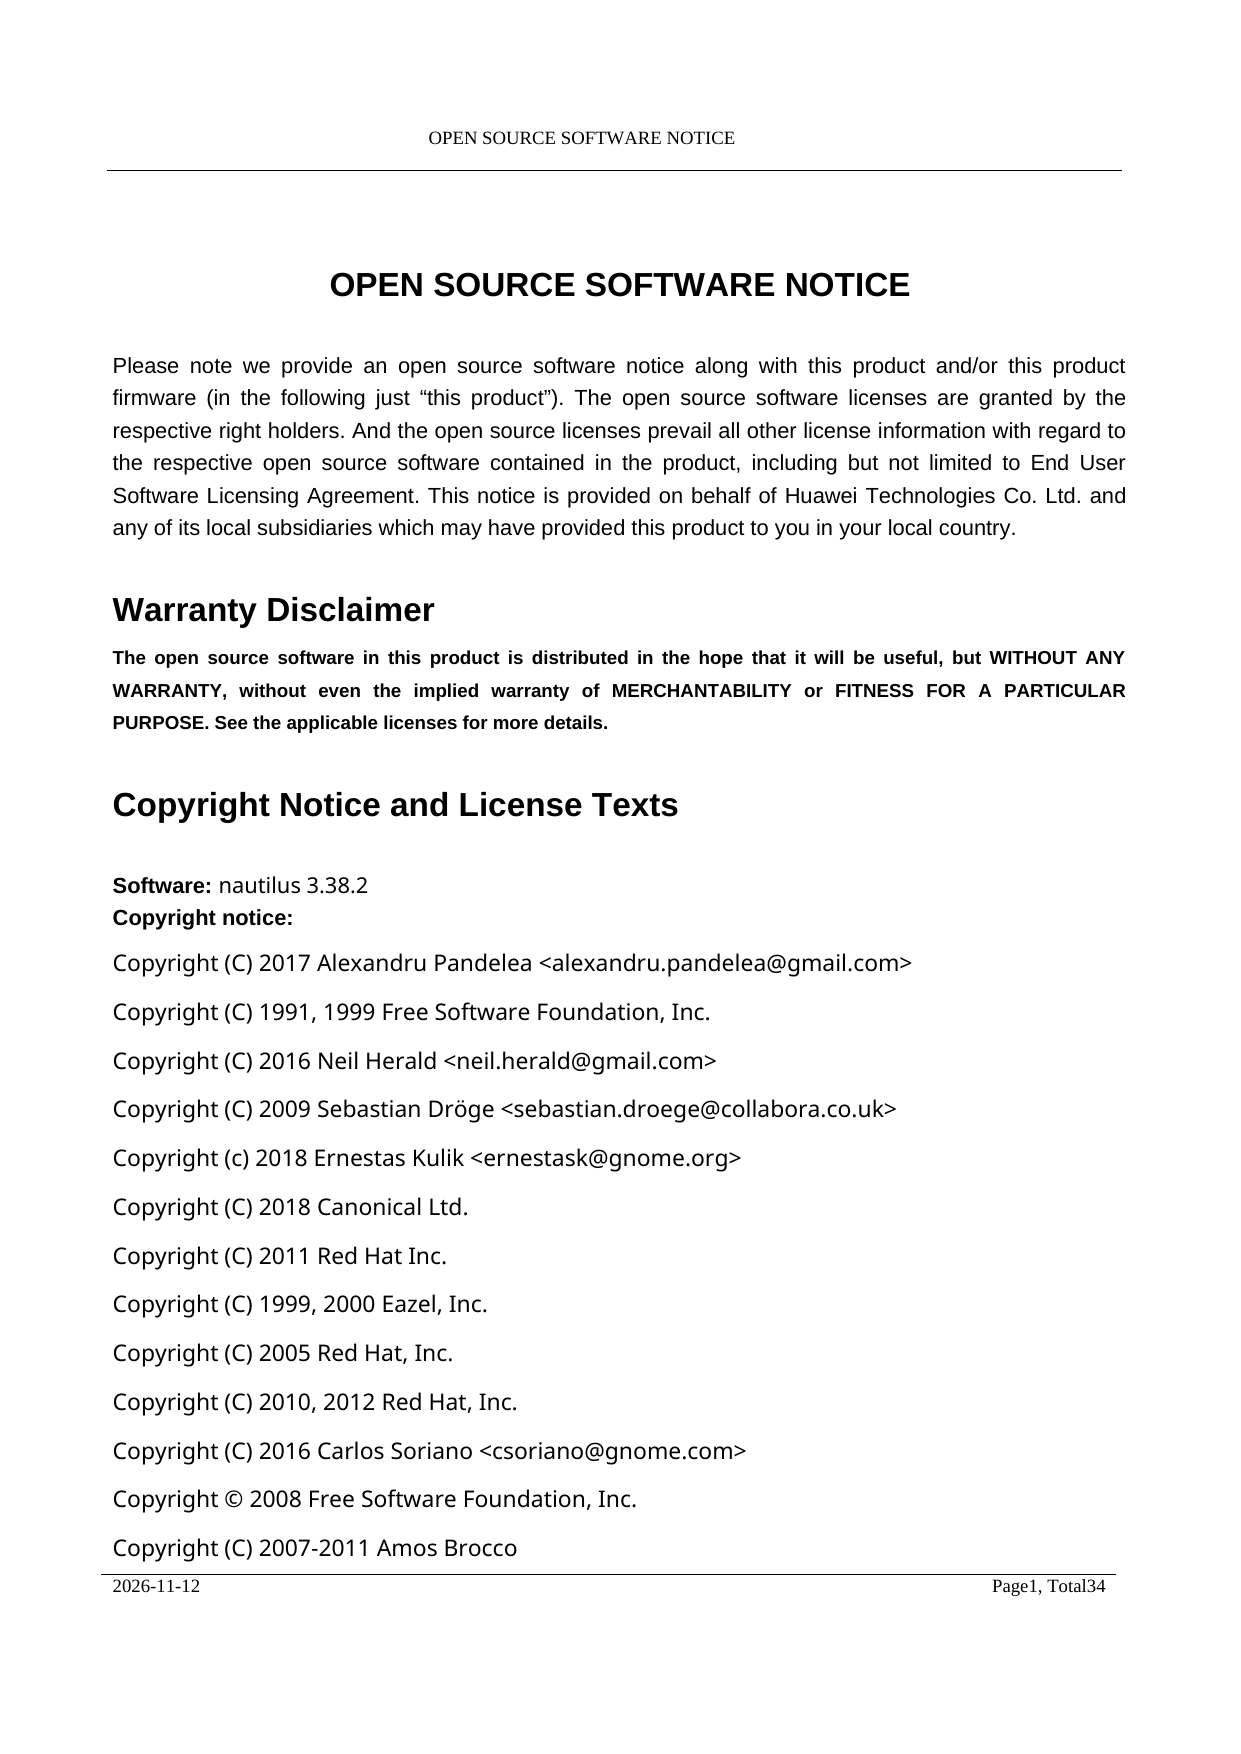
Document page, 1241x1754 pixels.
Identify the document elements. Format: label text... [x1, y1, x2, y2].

text The open source software in this product is distributed in the hope that it will be useful, but WITHOUT ANY WARRANTY, without even the implied warranty of MERCHANTABILITY or FITNESS FOR A PARTICULAR PURPOSE. See the applicable licenses for more details. [112, 641, 1128, 739]
text Copyright notice: [112, 901, 1128, 934]
text Warranty Disclaimer [112, 576, 1128, 641]
text OPEN SOURCE SOFTWARE NOTICE [112, 251, 1128, 316]
text Please note we provide an open source software notice along with this product and/or this product firmware (in the following just “this product”). The open source software licenses are granted by the respective right holders. And the open source licenses prevail all other license information with regard to the respective open source software contained in the product, including but not limited to End User Software Licensing Agreement. This notice is provided on behalf of Huawei Technologies Co. Ltd. and any of its local subsidiaries which may have provided this product to you in your local country. [112, 349, 1128, 544]
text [112, 947, 1128, 1564]
text Software: nautilus 3.38.2 [112, 869, 1128, 901]
text Copyright Notice and License Texts [112, 771, 1128, 836]
